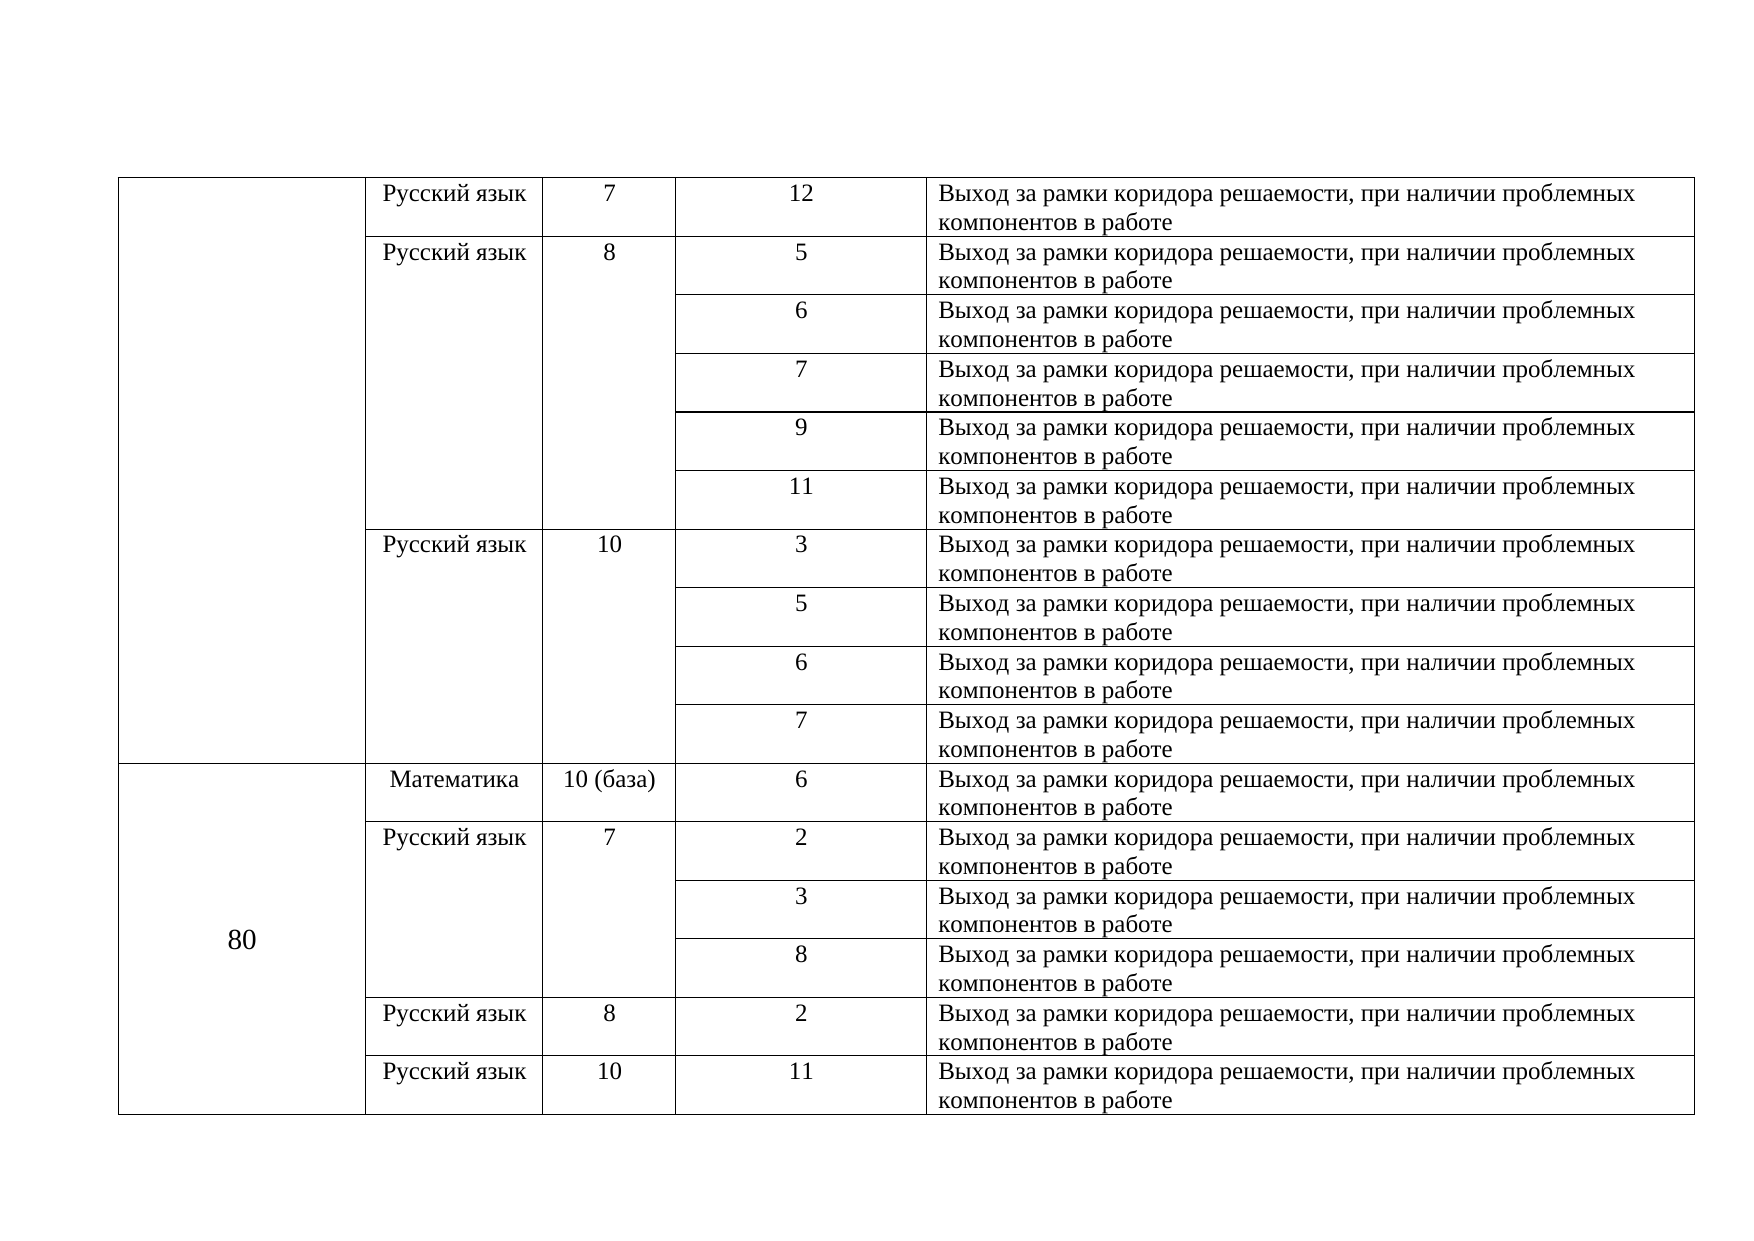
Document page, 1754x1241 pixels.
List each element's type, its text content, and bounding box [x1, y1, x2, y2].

table_cell 11 [676, 1056, 926, 1114]
table_cell 6 [676, 647, 926, 704]
table_cell 11 [676, 471, 926, 528]
table_cell Выход за рамки коридора решаемости, при наличии проблемных компонентов в работе [927, 881, 1694, 938]
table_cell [927, 998, 1694, 1055]
table_cell 3 [676, 881, 926, 938]
table_cell 5 [676, 237, 926, 294]
table_cell Выход за рамки коридора решаемости, при наличии проблемных компонентов в работе [927, 939, 1694, 997]
table_cell 7 [676, 354, 926, 411]
table_cell Выход за рамки коридора решаемости, при наличии проблемных компонентов в работе [927, 413, 1694, 470]
table_cell 3 [676, 530, 926, 587]
table_cell 6 [676, 295, 926, 353]
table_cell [927, 1056, 1694, 1114]
table_cell Выход за рамки коридора решаемости, при наличии проблемных компонентов в работе [927, 764, 1694, 821]
table_cell Выход за рамки коридора решаемости, при наличии проблемных компонентов в работе [927, 530, 1694, 587]
table_cell 6 [676, 764, 926, 821]
table_cell 7 [543, 822, 675, 997]
table_cell 12 [676, 178, 926, 236]
table_cell Выход за рамки коридора решаемости, при наличии проблемных компонентов в работе [927, 588, 1694, 646]
table_cell 2 [676, 822, 926, 880]
table_cell 5 [676, 588, 926, 646]
table_cell 8 [543, 237, 675, 528]
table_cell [927, 178, 1694, 236]
table_cell 8 [543, 998, 675, 1055]
table_cell 7 [543, 178, 675, 236]
table_cell Выход за рамки коридора решаемости, при наличии проблемных компонентов в работе [927, 471, 1694, 528]
table_cell Русский язык [366, 237, 542, 528]
table_cell 2 [676, 998, 926, 1055]
table_cell 10 [543, 530, 675, 763]
table_cell Выход за рамки коридора решаемости, при наличии проблемных компонентов в работе [927, 295, 1694, 353]
table_cell 9 [676, 413, 926, 470]
table_cell 7 [676, 705, 926, 763]
table_cell Русский язык [366, 530, 542, 763]
table_cell Русский язык [366, 1056, 542, 1114]
table_cell Русский язык [366, 178, 542, 236]
table_cell Русский язык [366, 998, 542, 1055]
table_cell Выход за рамки коридора решаемости, при наличии проблемных компонентов в работе [927, 705, 1694, 763]
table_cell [927, 237, 1694, 294]
table_cell Выход за рамки коридора решаемости, при наличии проблемных компонентов в работе [927, 647, 1694, 704]
table_cell Выход за рамки коридора решаемости, при наличии проблемных компонентов в работе [927, 822, 1694, 880]
table_cell 10 (база) [543, 764, 675, 821]
table_cell 80 [119, 764, 365, 1114]
table_cell 10 [543, 1056, 675, 1114]
table_cell Русский язык [366, 822, 542, 997]
table_cell Математика [366, 764, 542, 821]
table_cell 8 [676, 939, 926, 997]
table_cell Выход за рамки коридора решаемости, при наличии проблемных компонентов в работе [927, 354, 1694, 411]
